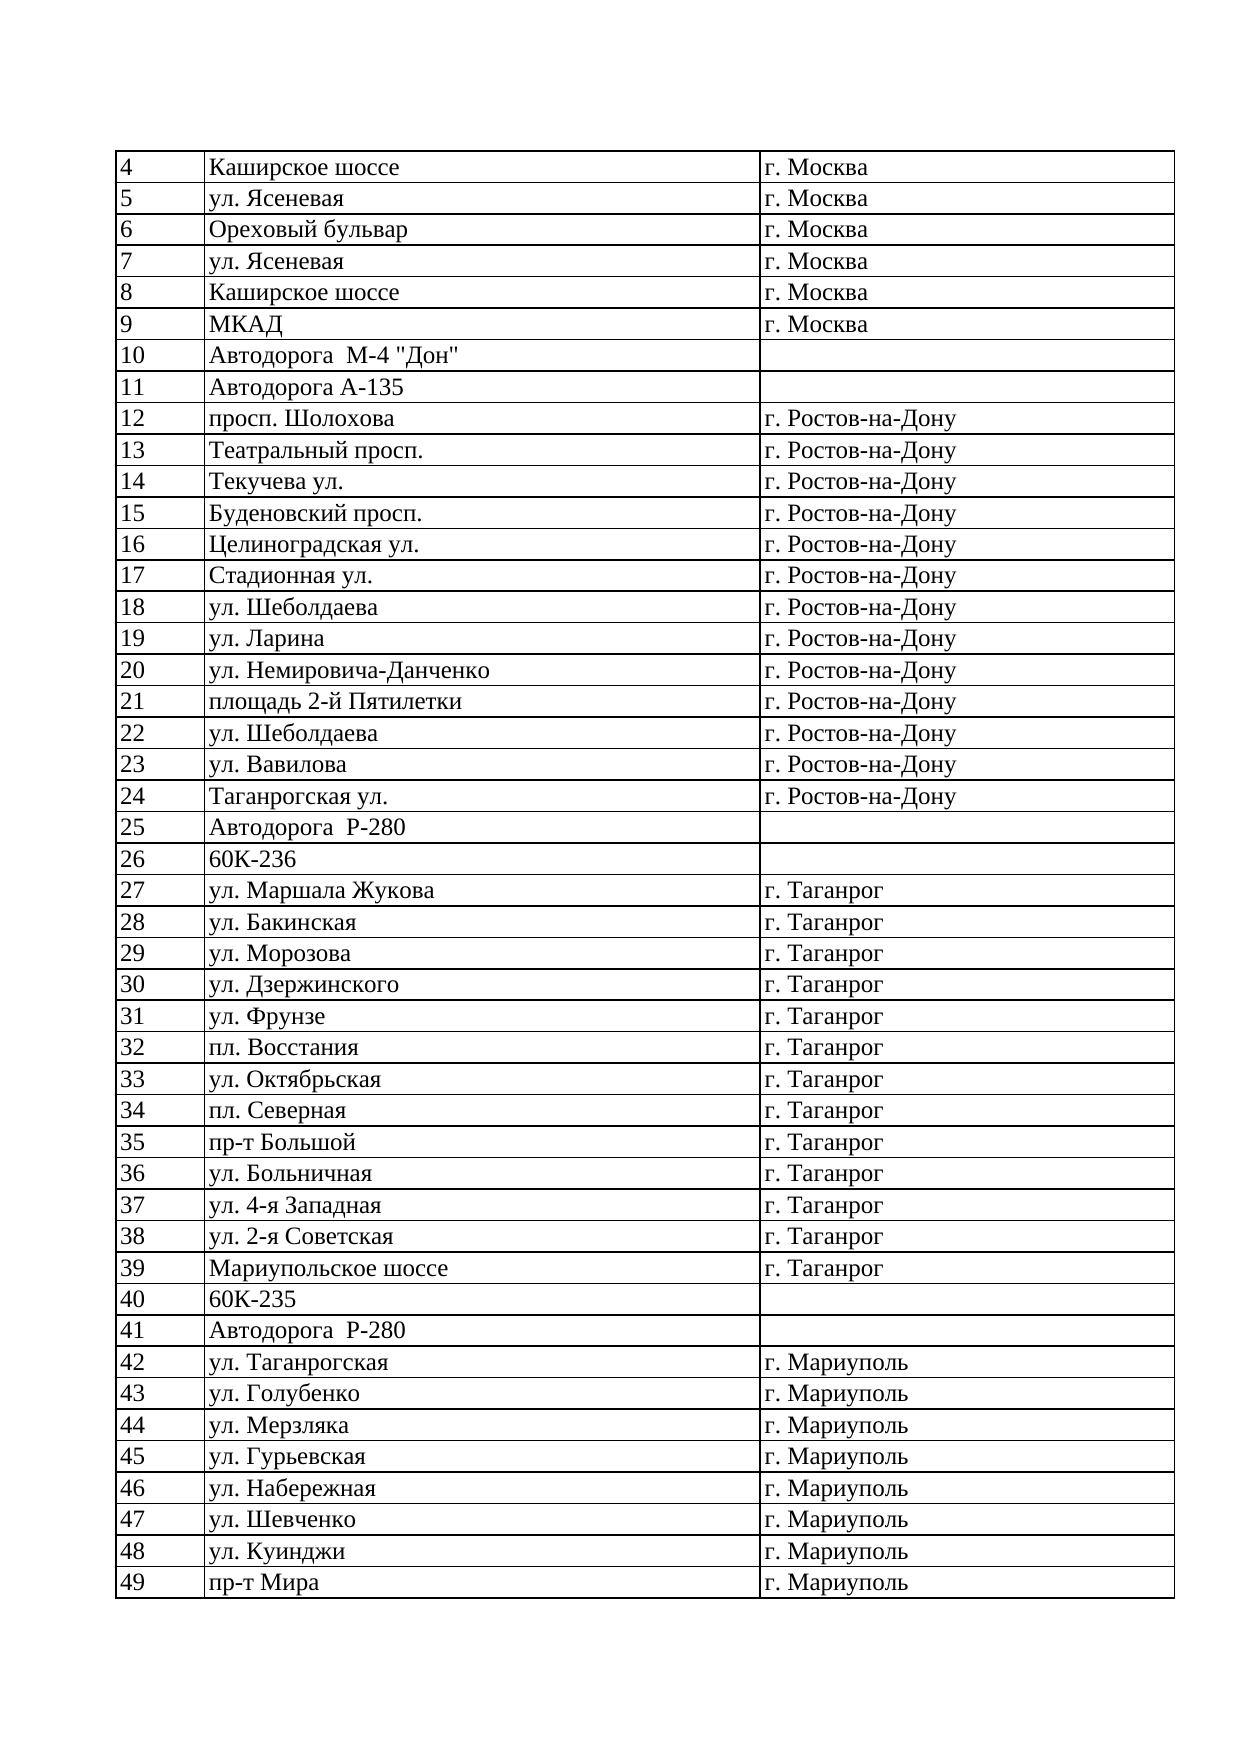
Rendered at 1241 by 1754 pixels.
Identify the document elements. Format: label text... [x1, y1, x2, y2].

table_cell 29 [117, 938, 204, 968]
table_cell г. Москва [761, 246, 1174, 276]
table_cell г. Таганрог [761, 970, 1174, 999]
table_cell 10 [117, 340, 204, 370]
table_cell 36 [117, 1158, 204, 1188]
table_cell ул. Шеболдаева [205, 592, 759, 622]
table_cell Буденовский просп. [205, 498, 759, 527]
table_cell ул. Мерзляка [205, 1410, 759, 1440]
table_cell пр-т Большой [205, 1127, 759, 1157]
table_cell г. Ростов-на-Дону [761, 435, 1174, 464]
table_cell г. Таганрог [761, 1032, 1174, 1062]
table_cell 60К-236 [205, 844, 759, 873]
table_cell г. Ростов-на-Дону [761, 718, 1174, 748]
table_cell 45 [117, 1441, 204, 1471]
table_cell 31 [117, 1001, 204, 1031]
table_cell г. Таганрог [761, 1221, 1174, 1251]
table_cell 27 [117, 875, 204, 905]
table_cell 49 [117, 1567, 204, 1597]
table_cell ул. Октябрьская [205, 1064, 759, 1094]
table_cell ул. Дзержинского [205, 970, 759, 999]
table_cell ул. Морозова [205, 938, 759, 968]
table_cell г. Таганрог [761, 1001, 1174, 1031]
table_cell 40 [117, 1284, 204, 1314]
table_cell г. Таганрог [761, 907, 1174, 936]
table_cell пл. Восстания [205, 1032, 759, 1062]
table_cell 9 [117, 309, 204, 339]
table_cell г. Таганрог [761, 938, 1174, 968]
table_cell ул. Вавилова [205, 749, 759, 779]
table_cell г. Таганрог [761, 1095, 1174, 1125]
table_cell Таганрогская ул. [205, 781, 759, 811]
table_cell Автодорога М-4 "Дон" [205, 340, 759, 370]
table_cell г. Ростов-на-Дону [761, 466, 1174, 496]
table_cell 26 [117, 844, 204, 873]
table_cell г. Мариуполь [761, 1441, 1174, 1471]
table_cell МКАД [205, 309, 759, 339]
table_cell г. Ростов-на-Дону [761, 686, 1174, 716]
table_cell г. Ростов-на-Дону [761, 592, 1174, 622]
table_cell 7 [117, 246, 204, 276]
table_cell 47 [117, 1504, 204, 1534]
table_cell г. Мариуполь [761, 1473, 1174, 1503]
table_cell [761, 340, 1174, 370]
table_cell г. Ростов-на-Дону [761, 781, 1174, 811]
table_cell 18 [117, 592, 204, 622]
table_cell 5 [117, 183, 204, 213]
table_cell 14 [117, 466, 204, 496]
table_cell 22 [117, 718, 204, 748]
table_cell ул. Фрунзе [205, 1001, 759, 1031]
table_cell 19 [117, 623, 204, 653]
table_cell 15 [117, 498, 204, 527]
table_cell 12 [117, 403, 204, 433]
table_cell 28 [117, 907, 204, 936]
table_cell г. Ростов-на-Дону [761, 749, 1174, 779]
table_cell ул. Больничная [205, 1158, 759, 1188]
table_cell ул. Набережная [205, 1473, 759, 1503]
table_cell 46 [117, 1473, 204, 1503]
table_cell Каширское шоссе [205, 152, 759, 181]
table_cell 8 [117, 277, 204, 307]
table_cell г. Москва [761, 309, 1174, 339]
table_cell 24 [117, 781, 204, 811]
table_cell 33 [117, 1064, 204, 1094]
table_cell ул. Немировича-Данченко [205, 655, 759, 685]
table_cell ул. Куинджи [205, 1536, 759, 1566]
table_cell 38 [117, 1221, 204, 1251]
table_cell Каширское шоссе [205, 277, 759, 307]
table_cell [761, 372, 1174, 402]
table_cell Театральный просп. [205, 435, 759, 464]
table_cell ул. Бакинская [205, 907, 759, 936]
table_cell г. Москва [761, 152, 1174, 181]
table_cell 60К-235 [205, 1284, 759, 1314]
table_cell пр-т Мира [205, 1567, 759, 1597]
table_cell ул. Голубенко [205, 1378, 759, 1408]
table_cell 25 [117, 812, 204, 842]
table_cell ул. Шеболдаева [205, 718, 759, 748]
table_cell г. Таганрог [761, 1190, 1174, 1219]
table_cell 32 [117, 1032, 204, 1062]
table_cell г. Ростов-на-Дону [761, 529, 1174, 559]
table_cell г. Таганрог [761, 1064, 1174, 1094]
table_cell 21 [117, 686, 204, 716]
table_cell г. Таганрог [761, 1158, 1174, 1188]
table_cell г. Ростов-на-Дону [761, 498, 1174, 527]
table_cell 48 [117, 1536, 204, 1566]
table_cell ул. Маршала Жукова [205, 875, 759, 905]
table_cell ул. Шевченко [205, 1504, 759, 1534]
table_cell Автодорога А-135 [205, 372, 759, 402]
table_cell 39 [117, 1253, 204, 1282]
table_cell 42 [117, 1347, 204, 1377]
table_cell ул. Гурьевская [205, 1441, 759, 1471]
table_cell г. Москва [761, 277, 1174, 307]
table_cell 41 [117, 1316, 204, 1345]
table_cell [761, 1316, 1174, 1345]
table_cell Текучева ул. [205, 466, 759, 496]
table_cell г. Ростов-на-Дону [761, 655, 1174, 685]
table_cell ул. Ясеневая [205, 183, 759, 213]
table_cell г. Ростов-на-Дону [761, 403, 1174, 433]
table_cell г. Мариуполь [761, 1410, 1174, 1440]
table_cell ул. Таганрогская [205, 1347, 759, 1377]
table_cell г. Таганрог [761, 1253, 1174, 1282]
table_cell ул. Ясеневая [205, 246, 759, 276]
table_cell 30 [117, 970, 204, 999]
table_cell 35 [117, 1127, 204, 1157]
table_cell 43 [117, 1378, 204, 1408]
table_cell ул. 4-я Западная [205, 1190, 759, 1219]
table_cell [761, 844, 1174, 873]
table_cell г. Мариуполь [761, 1378, 1174, 1408]
table_cell просп. Шолохова [205, 403, 759, 433]
table_cell 11 [117, 372, 204, 402]
table_cell ул. 2-я Советская [205, 1221, 759, 1251]
table_cell Целиноградская ул. [205, 529, 759, 559]
table_cell площадь 2-й Пятилетки [205, 686, 759, 716]
table_cell г. Таганрог [761, 875, 1174, 905]
table_cell 17 [117, 561, 204, 590]
table_cell г. Мариуполь [761, 1567, 1174, 1597]
table_cell [761, 1284, 1174, 1314]
table_cell 4 [117, 152, 204, 181]
table_cell Стадионная ул. [205, 561, 759, 590]
table_cell ул. Ларина [205, 623, 759, 653]
table_cell г. Мариуполь [761, 1536, 1174, 1566]
table_cell г. Москва [761, 215, 1174, 244]
table_cell пл. Северная [205, 1095, 759, 1125]
table_cell г. Ростов-на-Дону [761, 561, 1174, 590]
table_cell 37 [117, 1190, 204, 1219]
table_cell 13 [117, 435, 204, 464]
table_cell [761, 812, 1174, 842]
table_cell Автодорога Р-280 [205, 812, 759, 842]
table_cell 6 [117, 215, 204, 244]
table_cell г. Мариуполь [761, 1504, 1174, 1534]
table_cell Автодорога Р-280 [205, 1316, 759, 1345]
table_cell г. Ростов-на-Дону [761, 623, 1174, 653]
table_cell 16 [117, 529, 204, 559]
table_cell г. Таганрог [761, 1127, 1174, 1157]
table_cell 23 [117, 749, 204, 779]
table_cell 34 [117, 1095, 204, 1125]
table_cell 20 [117, 655, 204, 685]
table_cell Мариупольское шоссе [205, 1253, 759, 1282]
table_cell г. Мариуполь [761, 1347, 1174, 1377]
table_cell Ореховый бульвар [205, 215, 759, 244]
table_cell 44 [117, 1410, 204, 1440]
table_cell г. Москва [761, 183, 1174, 213]
